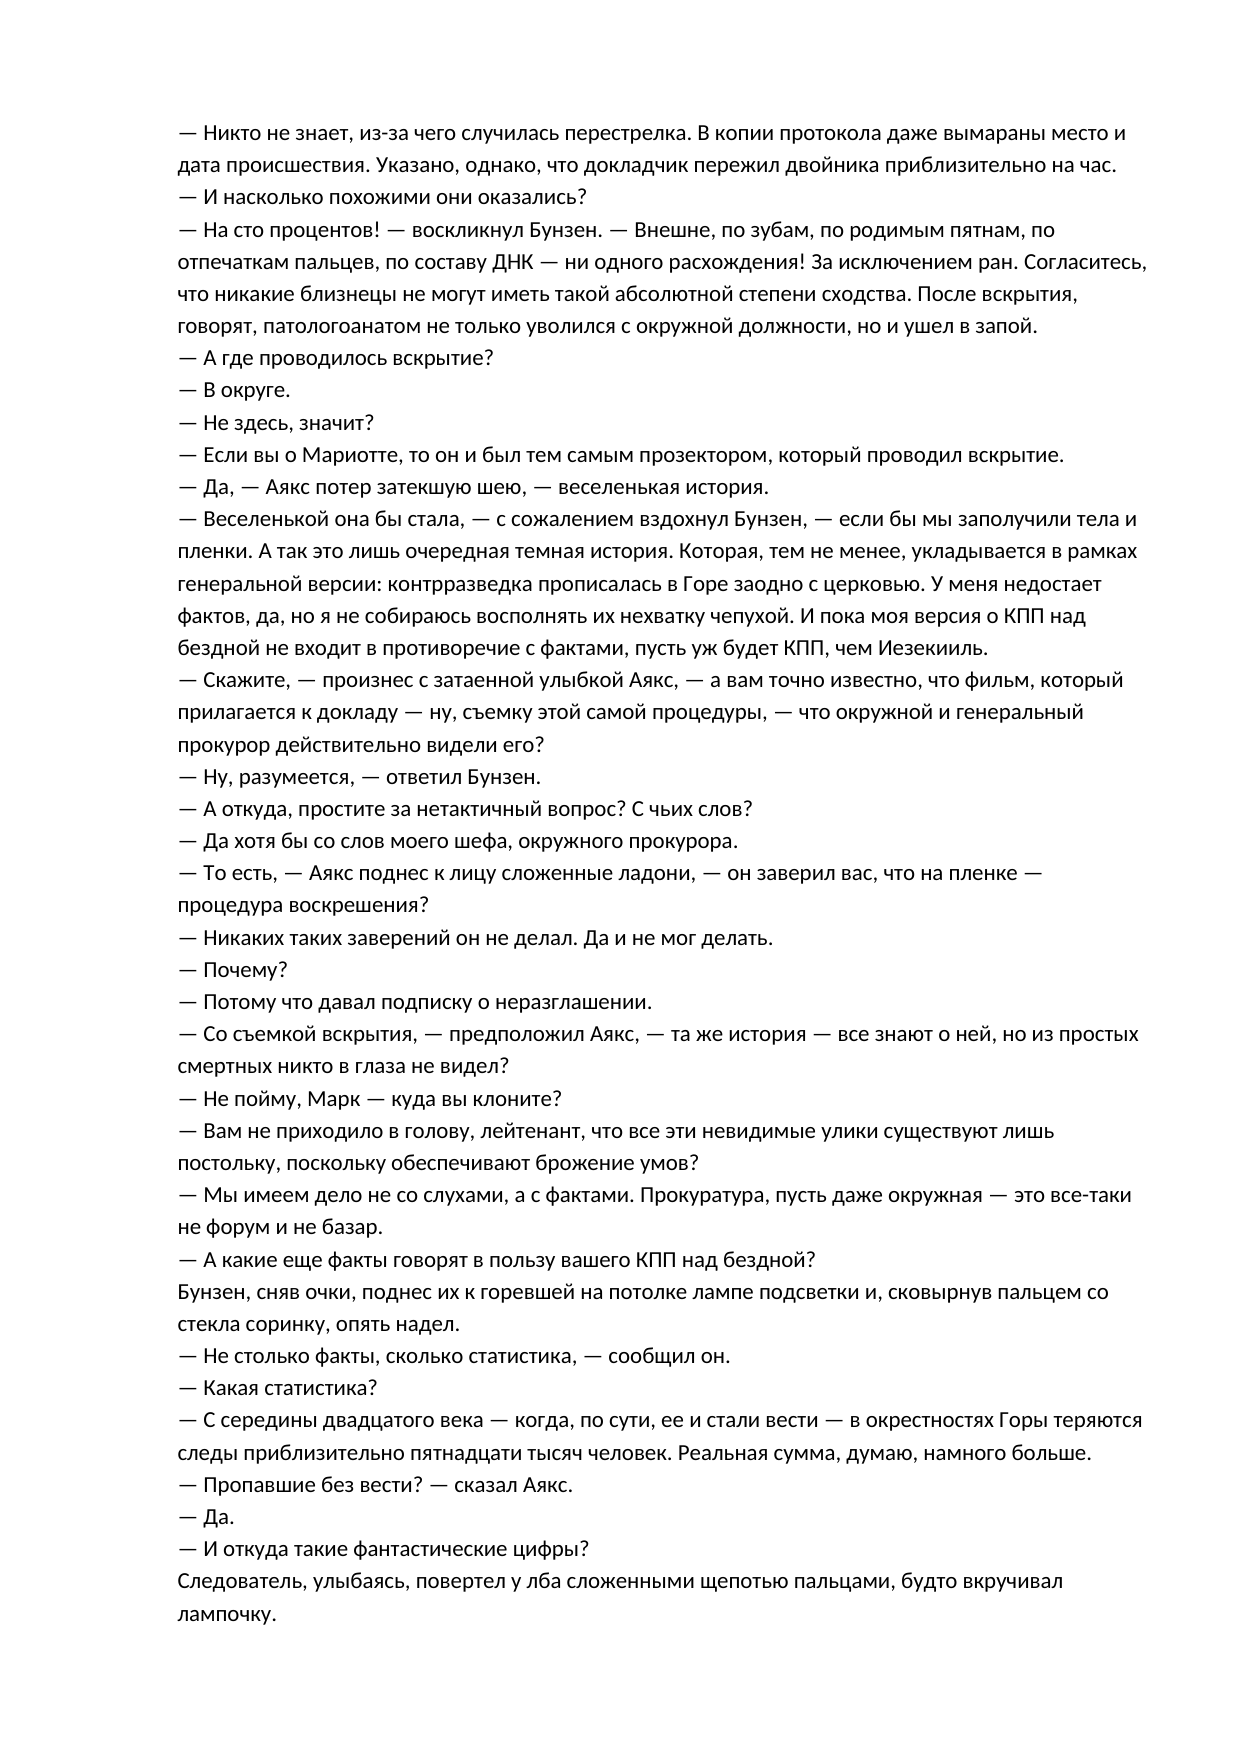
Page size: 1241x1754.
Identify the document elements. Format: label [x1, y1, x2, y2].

text [177, 118, 1152, 1627]
